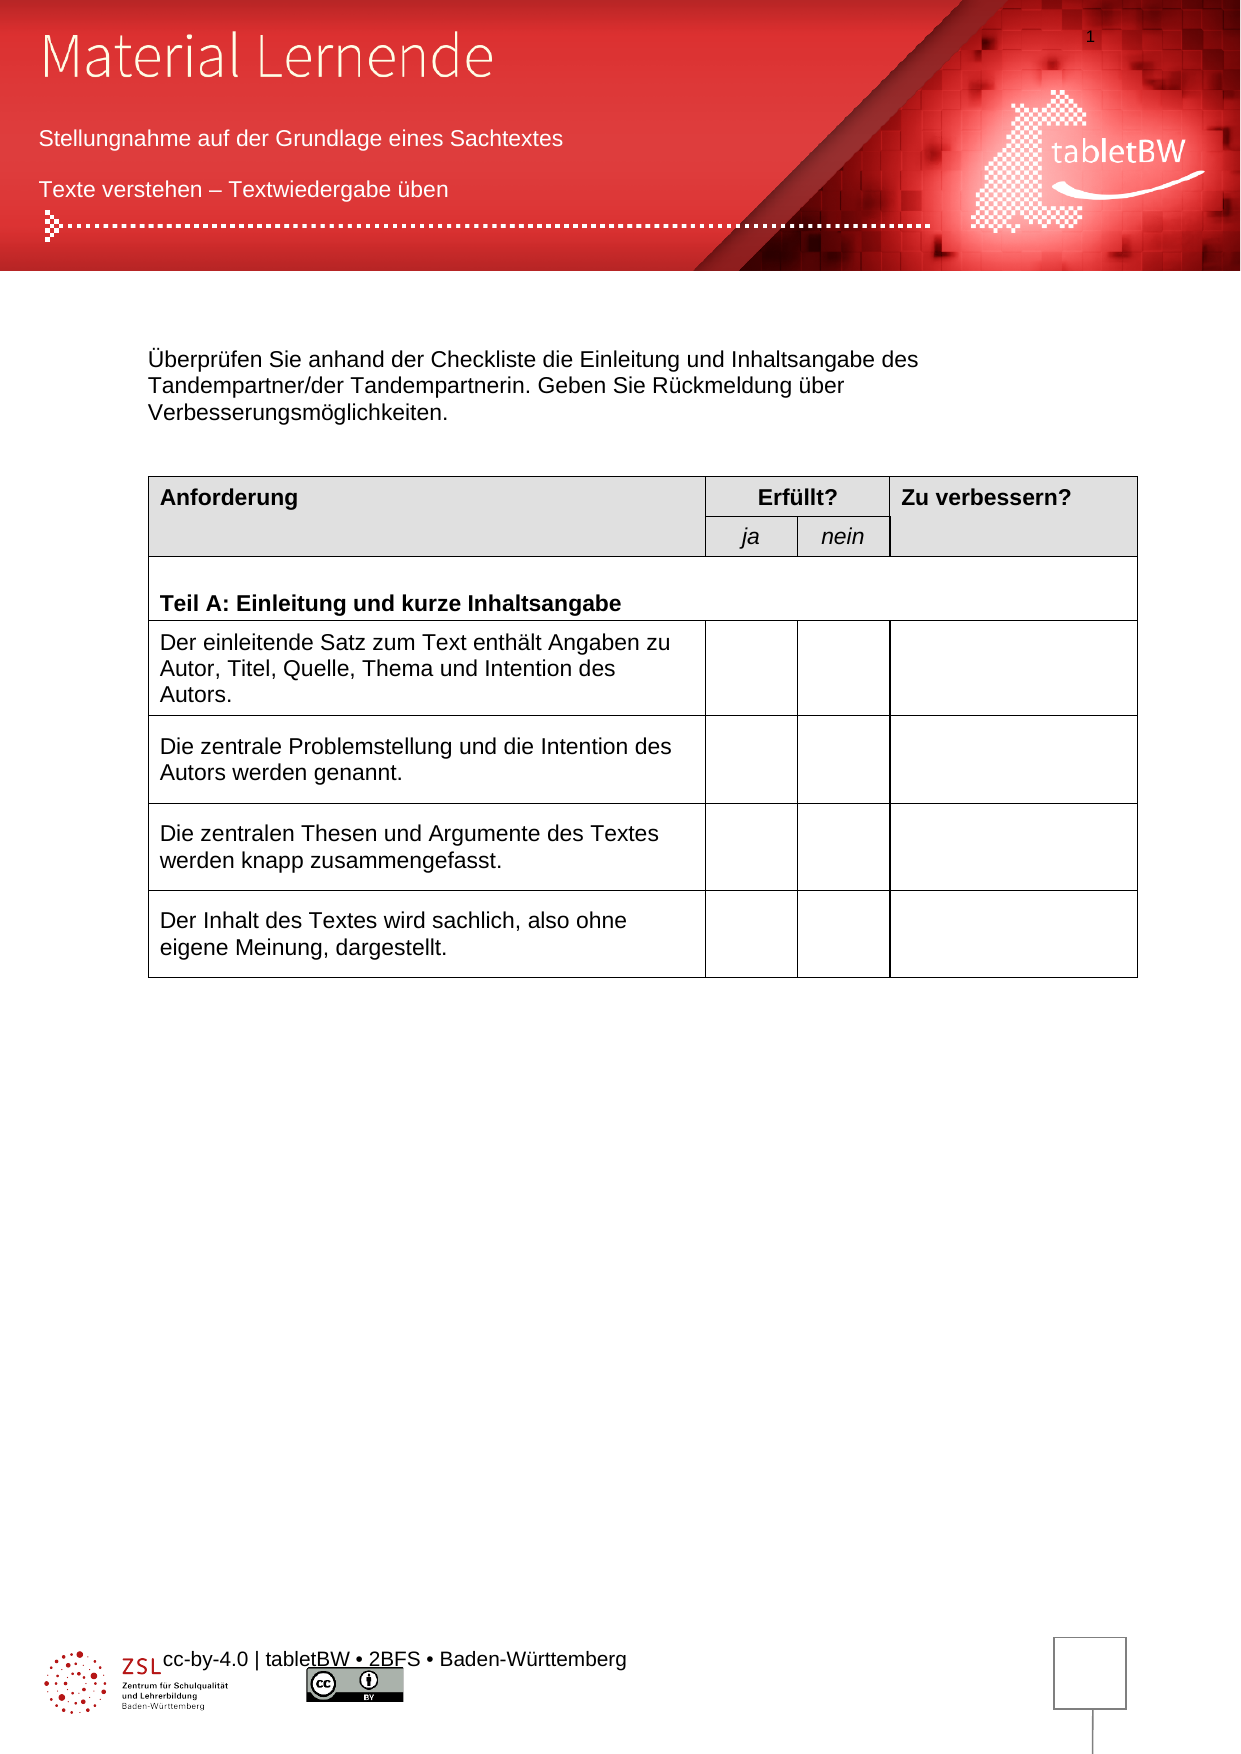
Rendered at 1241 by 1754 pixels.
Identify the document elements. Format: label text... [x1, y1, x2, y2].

table_cell Teil A: Einleitung und kurze Inhaltsangabe [149, 557, 1137, 620]
table_cell [891, 716, 1137, 802]
table_cell [891, 621, 1137, 715]
table_header Erfüllt? [706, 477, 889, 516]
picture [0, 0, 1241, 271]
table_cell [798, 891, 889, 977]
table_cell Die zentrale Problemstellung und die Intention des Autors werden genannt. [149, 716, 705, 802]
table_cell Der einleitende Satz zum Text enthält Angaben zu Autor, Titel, Quelle, Thema und Intention des Autors. [149, 621, 705, 715]
picture [239, 1653, 244, 1665]
table_header Zu verbessern? [890, 477, 1137, 556]
picture [28, 1635, 244, 1714]
table_cell [798, 621, 889, 715]
text Überprüfen Sie anhand der Checkliste die Einleitung und Inhaltsangabe des Tandempartner/der Tandempartnerin. Geben Sie Rückmeldung über Verbesserungsmöglichkeiten. [148, 346, 1092, 425]
picture [306, 1667, 404, 1702]
table_cell ja [706, 517, 797, 556]
table_cell [798, 804, 889, 890]
table_cell [891, 804, 1137, 890]
table_cell Die zentralen Thesen und Argumente des Textes werden knapp zusammengefasst. [149, 804, 705, 890]
table_cell [706, 891, 797, 977]
table_cell [706, 716, 797, 802]
table_cell [798, 716, 889, 802]
table_cell [891, 891, 1137, 977]
table_cell Der Inhalt des Textes wird sachlich, also ohne eigene Meinung, dargestellt. [149, 891, 705, 977]
table_header Anforderung [149, 477, 705, 556]
table_cell nein [798, 517, 889, 556]
table_cell [706, 804, 797, 890]
table_cell [706, 621, 797, 715]
